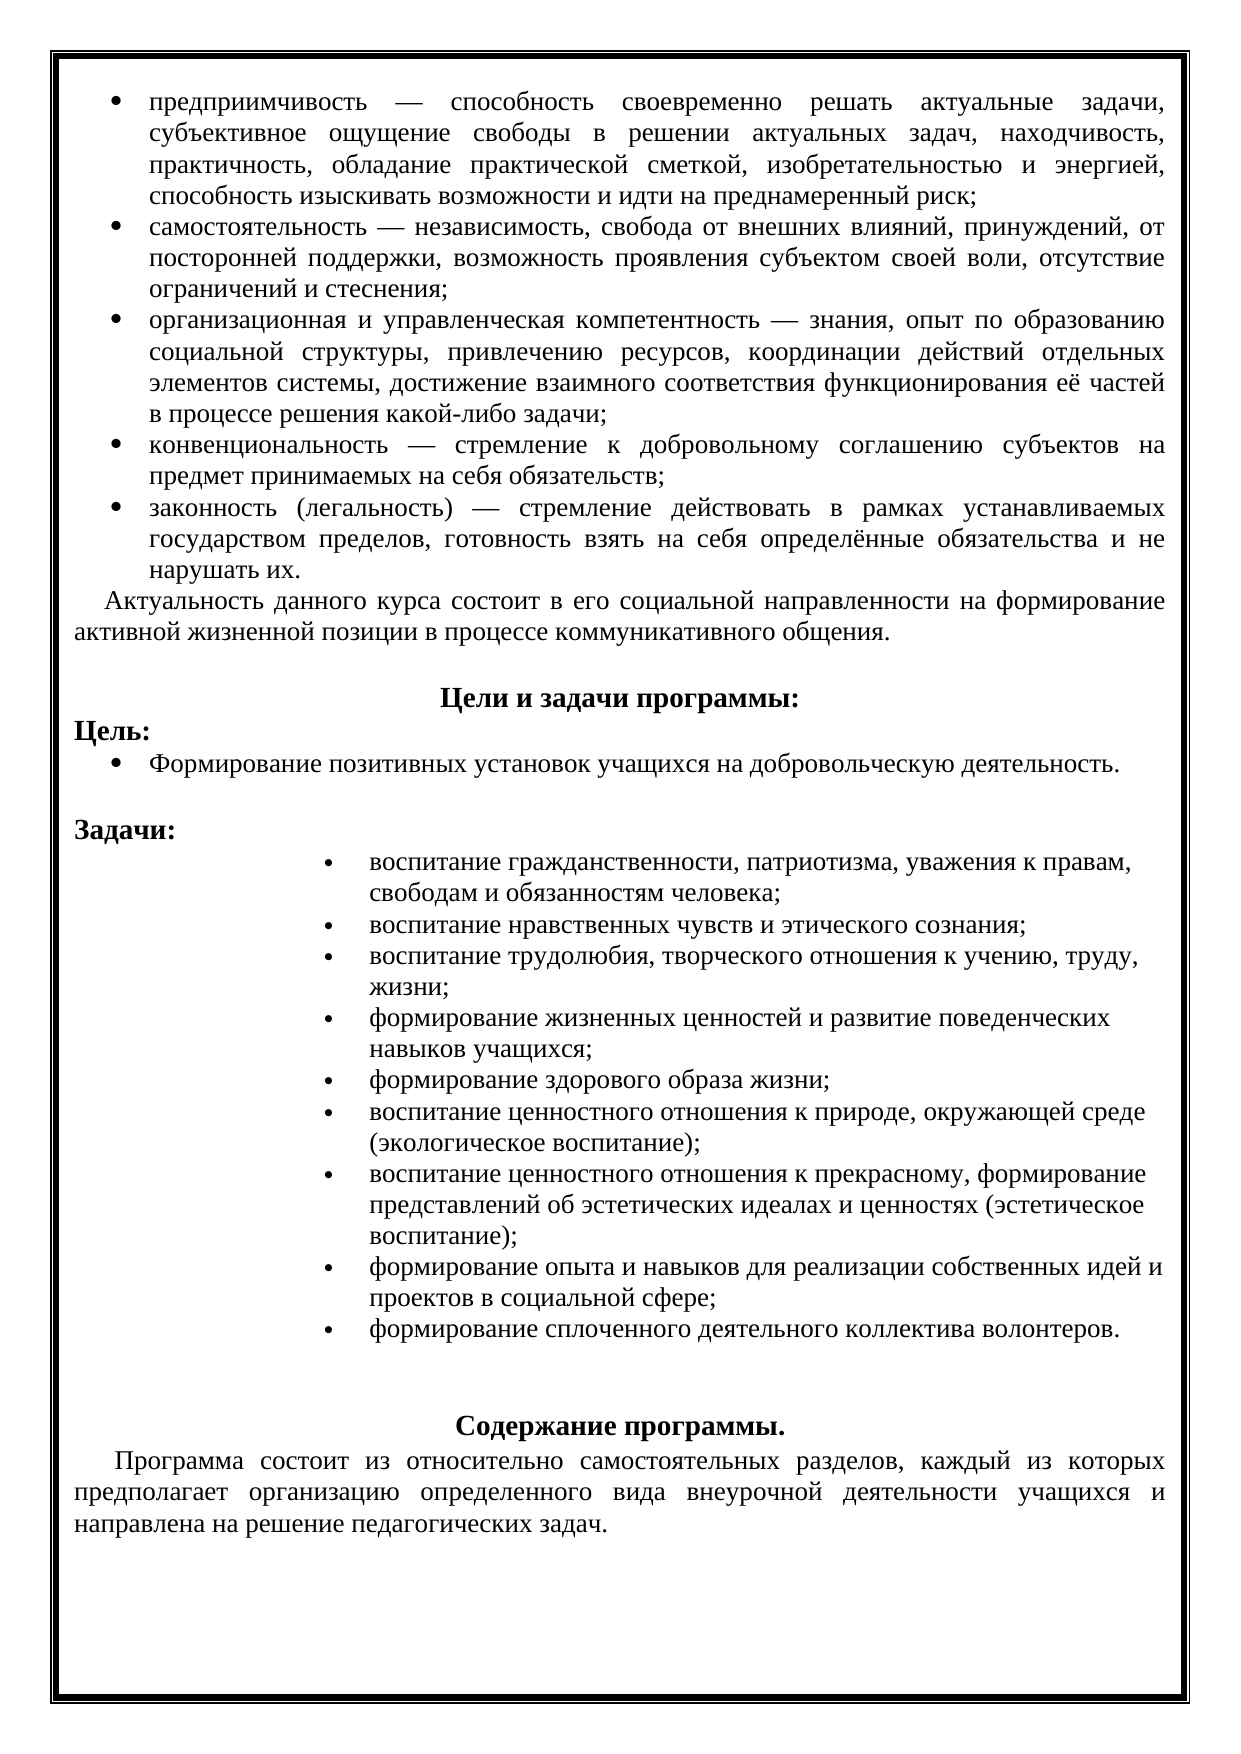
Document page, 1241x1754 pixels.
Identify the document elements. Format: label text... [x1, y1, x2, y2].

text Цель: [74, 713, 1166, 747]
list формирование опыта и навыков для реализации собственных идей и проектов в социальной сфере; [325, 1250, 1166, 1313]
list формирование здорового образа жизни; [325, 1063, 1166, 1094]
list воспитание ценностного отношения к прекрасному, формирование представлений об эстетических идеалах и ценностях (эстетическое воспитание); [325, 1157, 1166, 1250]
text Программа состоит из относительно самостоятельных разделов, каждый из которых предполагает организацию определенного вида внеурочной деятельности учащихся и направлена на решение педагогических задач. [74, 1442, 1166, 1538]
text Цели и задачи программы: [74, 680, 1166, 713]
list воспитание гражданственности, патриотизма, уважения к правам, свободам и обязанностям человека; [325, 845, 1166, 908]
list самостоятельность — независимость, свобода от внешних влияний, принуждений, от посторонней поддержки, возможность проявления субъектом своей воли, отсутствие ограничений и стеснения; [111, 210, 1166, 303]
text Задачи: [74, 812, 1166, 845]
list воспитание трудолюбия, творческого отношения к учению, труду, жизни; [325, 939, 1166, 1001]
list Формирование позитивных установок учащихся на добровольческую деятельность. [111, 747, 1166, 778]
text Содержание программы. [74, 1408, 1166, 1442]
list конвенциональность — стремление к добровольному соглашению субъектов на предмет принимаемых на себя обязательств; [111, 428, 1166, 491]
list формирование жизненных ценностей и развитие поведенческих навыков учащихся; [325, 1001, 1166, 1063]
text Актуальность данного курса состоит в его социальной направленности на формирование активной жизненной позиции в процессе коммуникативного общения. [74, 584, 1166, 646]
list предприимчивость — способность своевременно решать актуальные задачи, субъективное ощущение свободы в решении актуальных задач, находчивость, практичность, обладание практической сметкой, изобретательностью и энергией, способность изыскивать возможности и идти на преднамеренный риск; [111, 85, 1166, 210]
list законность (легальность) — стремление действовать в рамках устанавливаемых государством пределов, готовность взять на себя определённые обязательства и не нарушать их. [111, 491, 1166, 584]
list формирование сплоченного деятельного коллектива волонтеров. [325, 1313, 1166, 1344]
list воспитание нравственных чувств и этического сознания; [325, 908, 1166, 939]
list воспитание ценностного отношения к природе, окружающей среде (экологическое воспитание); [325, 1094, 1166, 1157]
list организационная и управленческая компетентность — знания, опыт по образованию социальной структуры, привлечению ресурсов, координации действий отдельных элементов системы, достижение взаимного соответствия функционирования её частей в процессе решения какой-либо задачи; [111, 303, 1166, 428]
